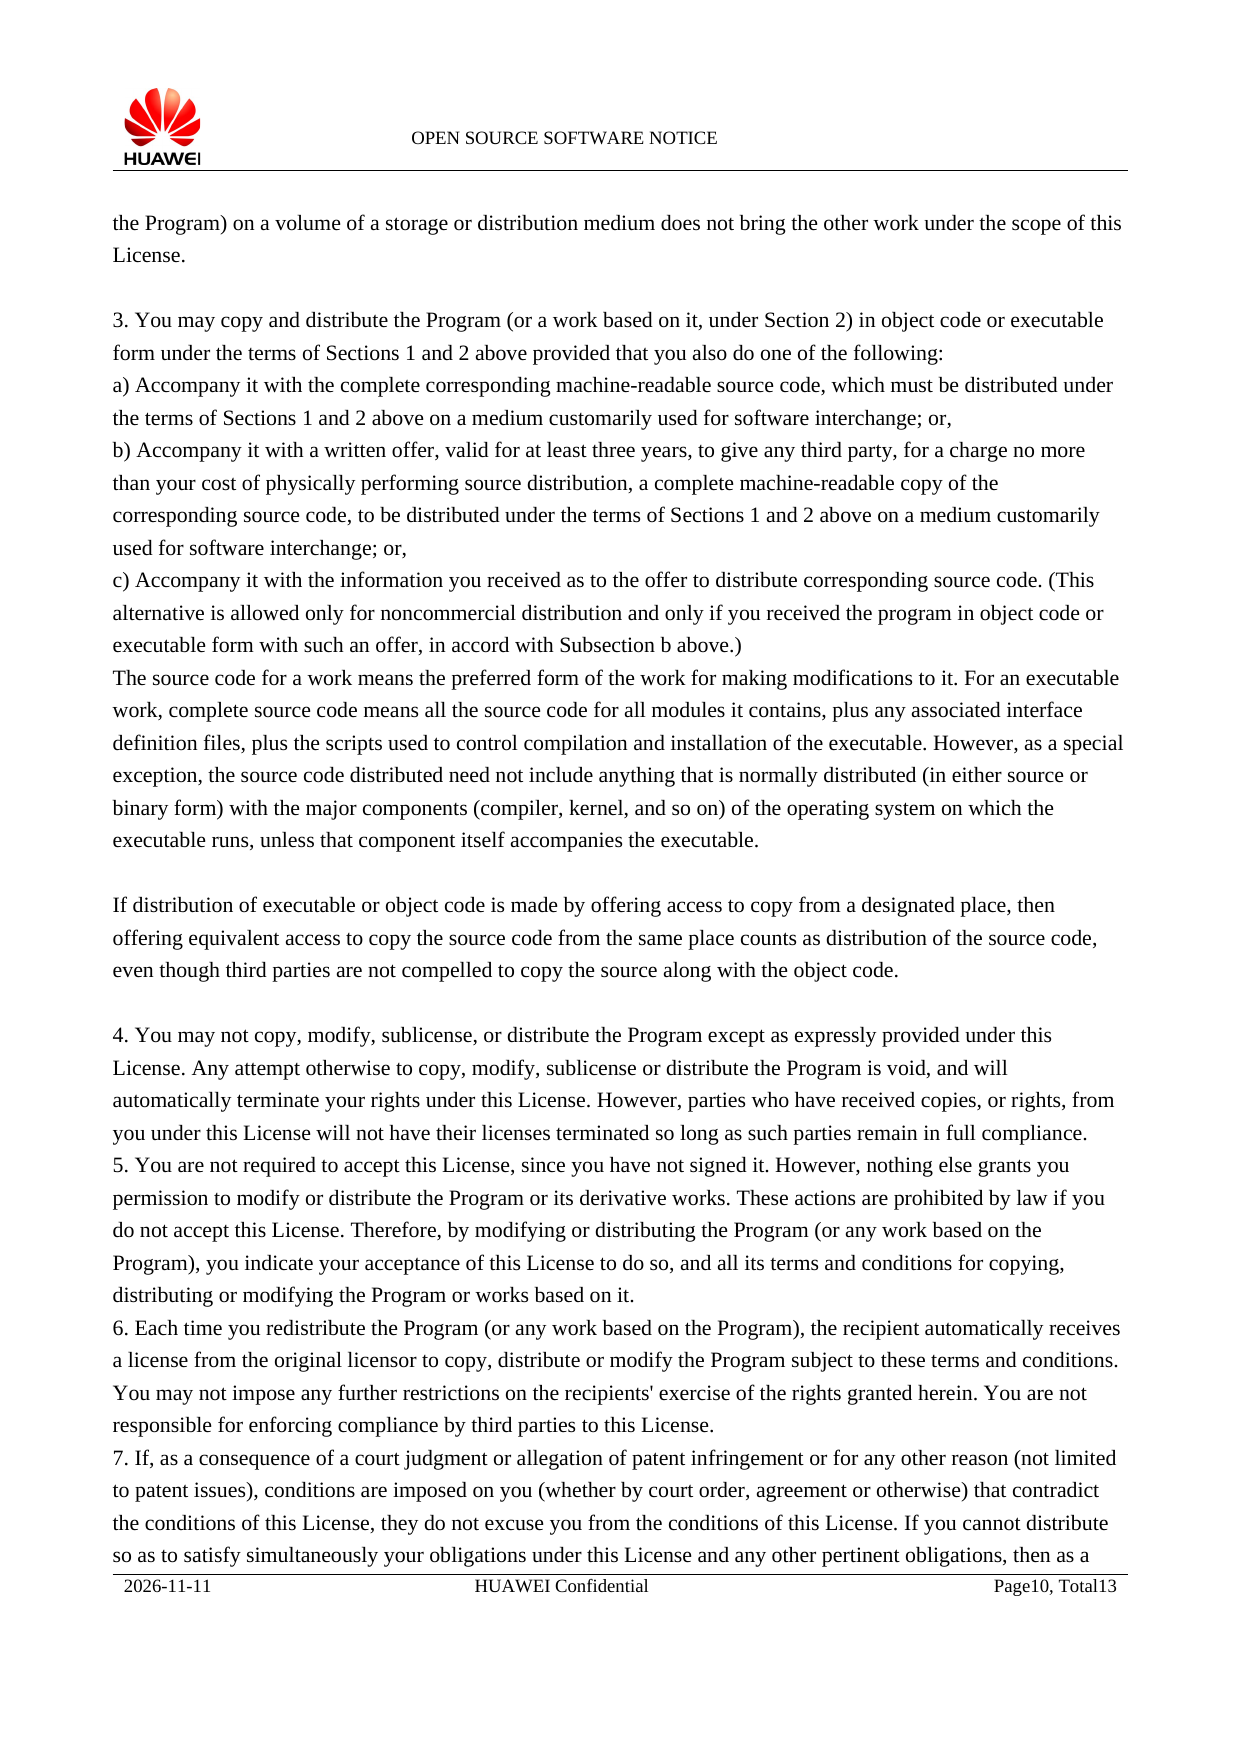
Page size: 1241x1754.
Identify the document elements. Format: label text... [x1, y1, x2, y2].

text 5. You are not required to accept this License, since you have not signed it. However, nothing else grants you permission to modify or distribute the Program or its derivative works. These actions are prohibited by law if you do not accept this License. Therefore, by modifying or distributing the Program (or any work based on the Program), you indicate your acceptance of this License to do so, and all its terms and conditions for copying, distributing or modifying the Program or works based on it. [112, 1149, 1128, 1311]
picture [124, 88, 201, 165]
text If distribution of executable or object code is made by offering access to copy from a designated place, then offering equivalent access to copy the source code from the same place counts as distribution of the source code, even though third parties are not compelled to copy the source along with the object code. [112, 889, 1128, 986]
text 6. Each time you redistribute the Program (or any work based on the Program), the recipient automatically receives a license from the original licensor to copy, distribute or modify the Program subject to these terms and conditions. You may not impose any further restrictions on the recipients' exercise of the rights granted herein. You are not responsible for enforcing compliance by third parties to this License. [112, 1311, 1128, 1441]
text b) Accompany it with a written offer, valid for at least three years, to give any third party, for a charge no more than your cost of physically performing source distribution, a complete machine-readable copy of the corresponding source code, to be distributed under the terms of Sections 1 and 2 above on a medium customarily used for software interchange; or, [112, 434, 1128, 564]
text a) Accompany it with the complete corresponding machine-readable source code, which must be distributed under the terms of Sections 1 and 2 above on a medium customarily used for software interchange; or, [112, 369, 1128, 434]
text The source code for a work means the preferred form of the work for making modifications to it. For an executable work, complete source code means all the source code for all modules it contains, plus any associated interface definition files, plus the scripts used to control compilation and installation of the executable. However, as a special exception, the source code distributed need not include anything that is normally distributed (in either source or binary form) with the major components (compiler, kernel, and so on) of the operating system on which the executable runs, unless that component itself accompanies the executable. [112, 661, 1128, 856]
text 4. You may not copy, modify, sublicense, or distribute the Program except as expressly provided under this License. Any attempt otherwise to copy, modify, sublicense or distribute the Program is void, and will automatically terminate your rights under this License. However, parties who have received copies, or rights, from you under this License will not have their licenses terminated so long as such parties remain in full compliance. [112, 1019, 1128, 1149]
text c) Accompany it with the information you received as to the offer to distribute corresponding source code. (This alternative is allowed only for noncommercial distribution and only if you received the program in object code or executable form with such an offer, in accord with Subsection b above.) [112, 564, 1128, 661]
text 3. You may copy and distribute the Program (or a work based on it, under Section 2) in object code or executable form under the terms of Sections 1 and 2 above provided that you also do one of the following: [112, 304, 1128, 369]
